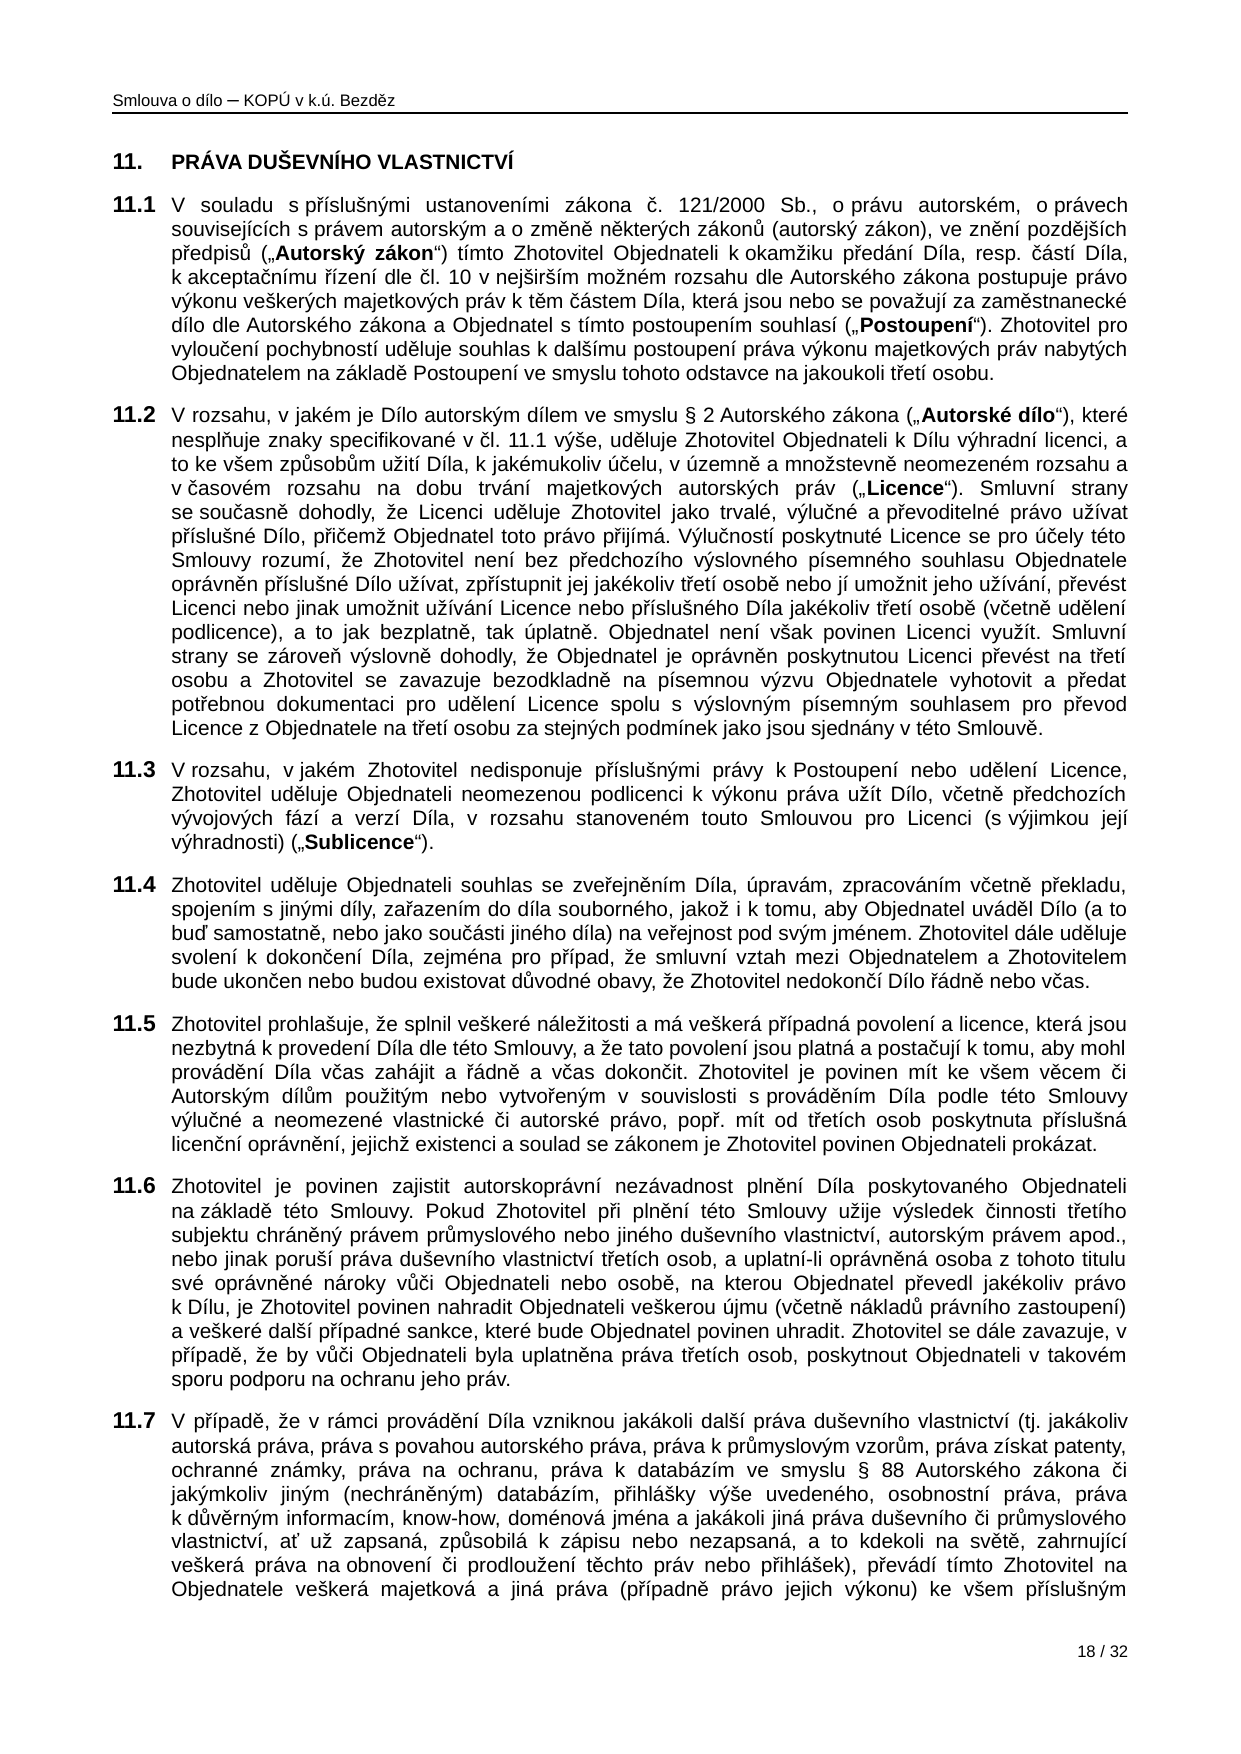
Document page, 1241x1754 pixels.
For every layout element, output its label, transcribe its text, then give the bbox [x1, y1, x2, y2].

text Práva duševního vlastnictví [112, 148, 1128, 174]
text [112, 1407, 1128, 1601]
text V rozsahu, v jakém Zhotovitel nedisponuje příslušnými právy k Postoupení nebo udělení Licence, Zhotovitel uděluje Objednateli neomezenou podlicenci k výkonu práva užít Dílo, včetně předchozích vývojových fází a verzí Díla, v rozsahu stanoveném touto Smlouvou pro Licenci (s výjimkou její výhradnosti) („Sublicence“). [112, 756, 1128, 854]
text Zhotovitel uděluje Objednateli souhlas se zveřejněním Díla, úpravám, zpracováním včetně překladu, spojením s jinými díly, zařazením do díla souborného, jakož i k tomu, aby Objednatel uváděl Dílo (a to buď samostatně, nebo jako součásti jiného díla) na veřejnost pod svým jménem. Zhotovitel dále uděluje svolení k dokončení Díla, zejména pro případ, že smluvní vztah mezi Objednatelem a Zhotovitelem bude ukončen nebo budou existovat důvodné obavy, že Zhotovitel nedokončí Dílo řádně nebo včas. [112, 871, 1128, 993]
text Zhotovitel prohlašuje, že splnil veškeré náležitosti a má veškerá případná povolení a licence, která jsou nezbytná k provedení Díla dle této Smlouvy, a že tato povolení jsou platná a postačují k tomu, aby mohl provádění Díla včas zahájit a řádně a včas dokončit. Zhotovitel je povinen mít ke všem věcem či Autorským dílům použitým nebo vytvořeným v souvislosti s prováděním Díla podle této Smlouvy výlučné a neomezené vlastnické či autorské právo, popř. mít od třetích osob poskytnuta příslušná licenční oprávnění, jejichž existenci a soulad se zákonem je Zhotovitel povinen Objednateli prokázat. [112, 1010, 1128, 1156]
text V rozsahu, v jakém je Dílo autorským dílem ve smyslu § 2 Autorského zákona („Autorské dílo“), které nesplňuje znaky specifikované v čl. 11.1 výše, uděluje Zhotovitel Objednateli k Dílu výhradní licenci, a to ke všem způsobům užití Díla, k jakémukoliv účelu, v územně a množstevně neomezeném rozsahu a v časovém rozsahu na dobu trvání majetkových autorských práv („Licence“). Smluvní strany se současně dohodly, že Licenci uděluje Zhotovitel jako trvalé, výlučné a převoditelné právo užívat příslušné Dílo, přičemž Objednatel toto právo přijímá. Výlučností poskytnuté Licence se pro účely této Smlouvy rozumí, že Zhotovitel není bez předchozího výslovného písemného souhlasu Objednatele oprávněn příslušné Dílo užívat, zpřístupnit jej jakékoliv třetí osobě nebo jí umožnit jeho užívání, převést Licenci nebo jinak umožnit užívání Licence nebo příslušného Díla jakékoliv třetí osobě (včetně udělení podlicence), a to jak bezplatně, tak úplatně. Objednatel není však povinen Licenci využít. Smluvní strany se zároveň výslovně dohodly, že Objednatel je oprávněn poskytnutou Licenci převést na třetí osobu a Zhotovitel se zavazuje bezodkladně na písemnou výzvu Objednatele vyhotovit a předat potřebnou dokumentaci pro udělení Licence spolu s výslovným písemným souhlasem pro převod Licence z Objednatele na třetí osobu za stejných podmínek jako jsou sjednány v této Smlouvě. [112, 401, 1128, 739]
text V souladu s příslušnými ustanoveními zákona č. 121/2000 Sb., o právu autorském, o právech souvisejících s právem autorským a o změně některých zákonů (autorský zákon), ve znění pozdějších předpisů („Autorský zákon“) tímto Zhotovitel Objednateli k okamžiku předání Díla, resp. částí Díla, k akceptačnímu řízení dle čl. 10 v nejširším možném rozsahu dle Autorského zákona postupuje právo výkonu veškerých majetkových práv k těm částem Díla, která jsou nebo se považují za zaměstnanecké dílo dle Autorského zákona a Objednatel s tímto postoupením souhlasí („Postoupení“). Zhotovitel pro vyloučení pochybností uděluje souhlas k dalšímu postoupení práva výkonu majetkových práv nabytých Objednatelem na základě Postoupení ve smyslu tohoto odstavce na jakoukoli třetí osobu. [112, 191, 1128, 385]
text Zhotovitel je povinen zajistit autorskoprávní nezávadnost plnění Díla poskytovaného Objednateli na základě této Smlouvy. Pokud Zhotovitel při plnění této Smlouvy užije výsledek činnosti třetího subjektu chráněný právem průmyslového nebo jiného duševního vlastnictví, autorským právem apod., nebo jinak poruší práva duševního vlastnictví třetích osob, a uplatní-li oprávněná osoba z tohoto titulu své oprávněné nároky vůči Objednateli nebo osobě, na kterou Objednatel převedl jakékoliv právo k Dílu, je Zhotovitel povinen nahradit Objednateli veškerou újmu (včetně nákladů právního zastoupení) a veškeré další případné sankce, které bude Objednatel povinen uhradit. Zhotovitel se dále zavazuje, v případě, že by vůči Objednateli byla uplatněna práva třetích osob, poskytnout Objednateli v takovém sporu podporu na ochranu jeho práv. [112, 1172, 1128, 1391]
